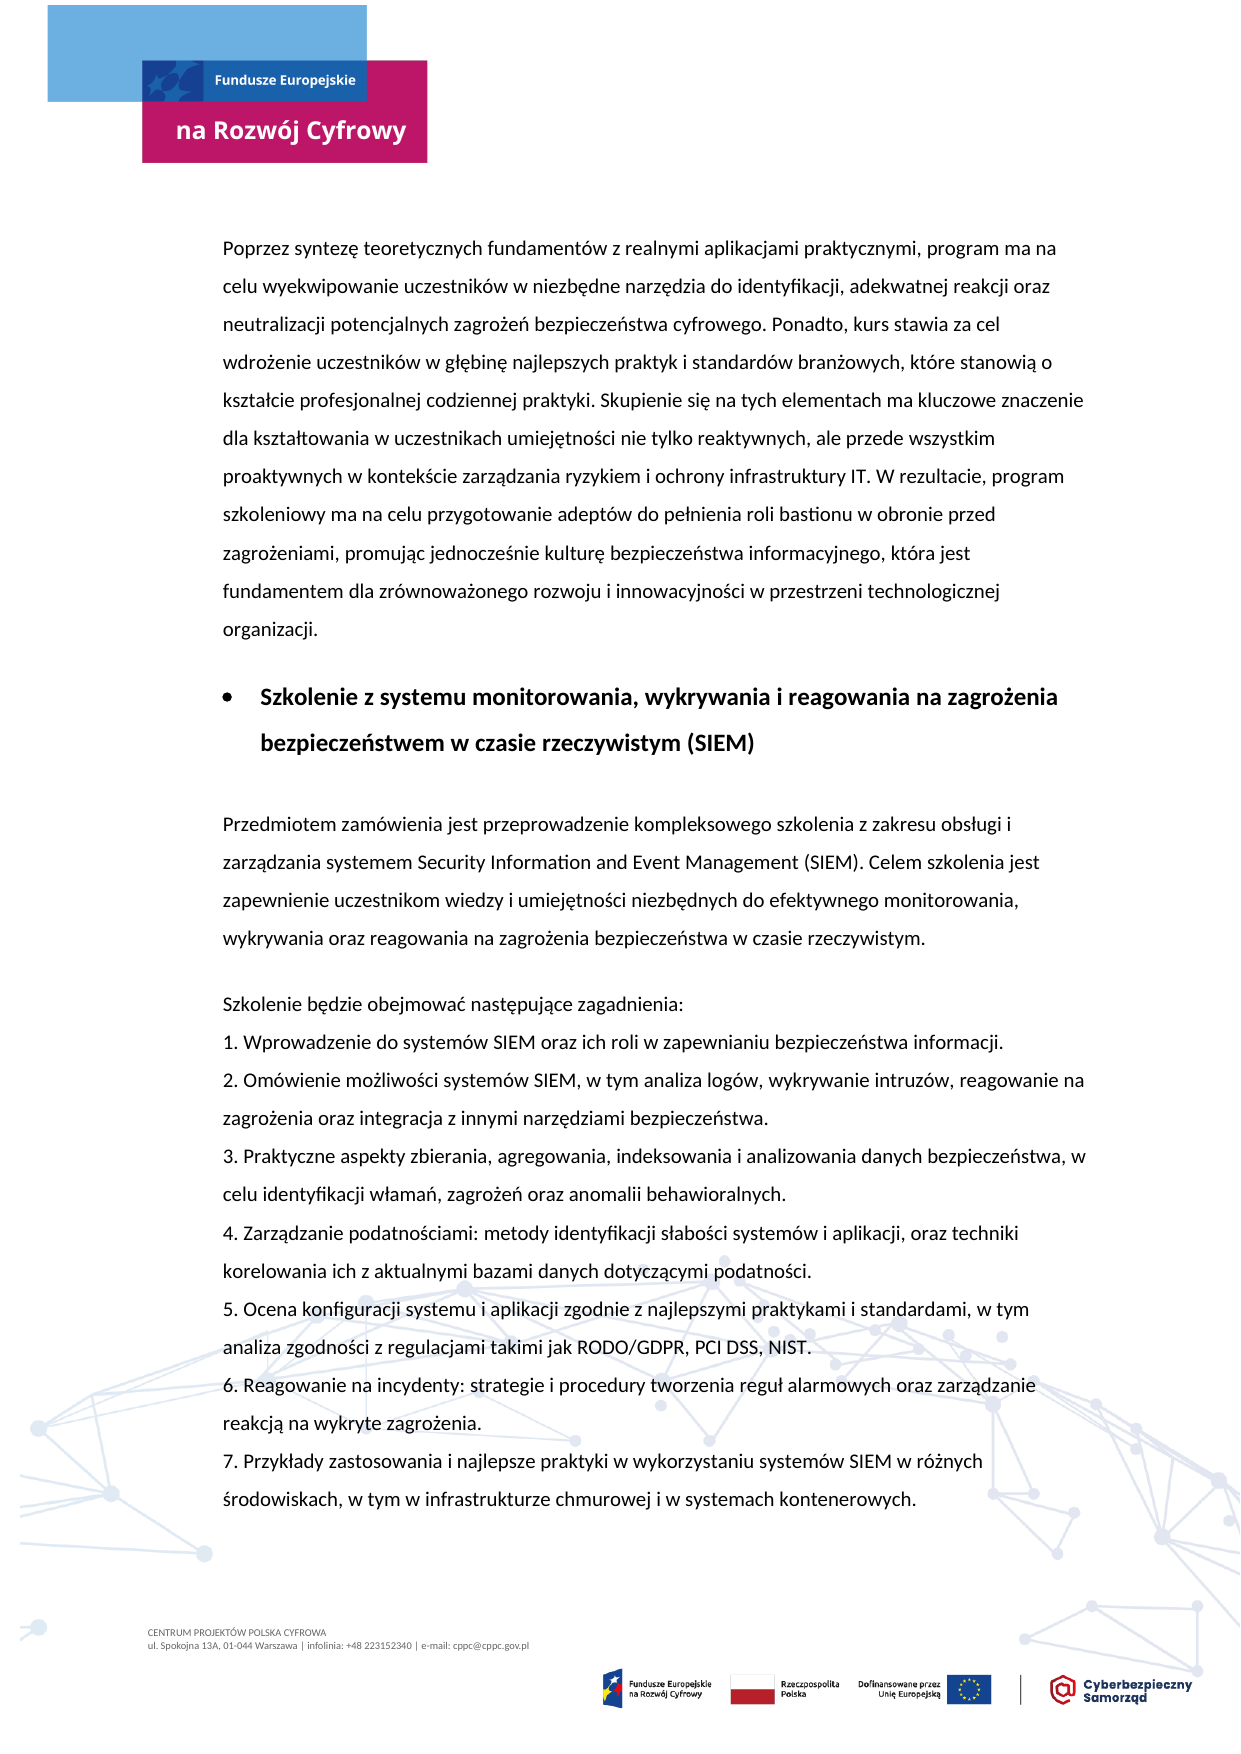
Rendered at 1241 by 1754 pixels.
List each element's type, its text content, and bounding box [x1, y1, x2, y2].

picture [47, 5, 428, 163]
list Przedmiotem zamówienia jest przeprowadzenie kompleksowego szkolenia z zakresu obsługi i zarządzania systemem Security Information and Event Management (SIEM). Celem szkolenia jest zapewnienie uczestnikom wiedzy i umiejętności niezbędnych do efektywnego monitorowania, wykrywania oraz reagowania na zagrożenia bezpieczeństwa w czasie rzeczywistym. [223, 811, 1093, 951]
picture [20, 1255, 1241, 1754]
list 4. Zarządzanie podatnościami: metody identyfikacji słabości systemów i aplikacji, oraz techniki korelowania ich z aktualnymi bazami danych dotyczącymi podatności. [223, 1220, 1093, 1283]
list 3. Praktyczne aspekty zbierania, agregowania, indeksowania i analizowania danych bezpieczeństwa, w celu identyfikacji włamań, zagrożeń oraz anomalii behawioralnych. [223, 1143, 1093, 1207]
list 6. Reagowanie na incydenty: strategie i procedury tworzenia reguł alarmowych oraz zarządzanie reakcją na wykryte zagrożenia. [223, 1372, 1093, 1436]
list 2. Omówienie możliwości systemów SIEM, w tym analiza logów, wykrywanie intruzów, reagowanie na zagrożenia oraz integracja z innymi narzędziami bezpieczeństwa. [223, 1067, 1093, 1131]
list Poprzez syntezę teoretycznych fundamentów z realnymi aplikacjami praktycznymi, program ma na celu wyekwipowanie uczestników w niezbędne narzędzia do identyfikacji, adekwatnej reakcji oraz neutralizacji potencjalnych zagrożeń bezpieczeństwa cyfrowego. Ponadto, kurs stawia za cel wdrożenie uczestników w głębinę najlepszych praktyk i standardów branżowych, które stanowią o kształcie profesjonalnej codziennej praktyki. Skupienie się na tych elementach ma kluczowe znaczenie dla kształtowania w uczestnikach umiejętności nie tylko reaktywnych, ale przede wszystkim proaktywnych w kontekście zarządzania ryzykiem i ochrony infrastruktury IT. W rezultacie, program szkoleniowy ma na celu przygotowanie adeptów do pełnienia roli bastionu w obronie przed zagrożeniami, promując jednocześnie kulturę bezpieczeństwa informacyjnego, która jest fundamentem dla zrównoważonego rozwoju i innowacyjności w przestrzeni technologicznej organizacji. [223, 235, 1093, 641]
list 1. Wprowadzenie do systemów SIEM oraz ich roli w zapewnianiu bezpieczeństwa informacji. [223, 1029, 1093, 1054]
list 5. Ocena konfiguracji systemu i aplikacji zgodnie z najlepszymi praktykami i standardami, w tym analiza zgodności z regulacjami takimi jak RODO/GDPR, PCI DSS, NIST. [223, 1296, 1093, 1359]
list Szkolenie z systemu monitorowania, wykrywania i reagowania na zagrożenia bezpieczeństwem w czasie rzeczywistym (SIEM) [223, 682, 1093, 758]
list 7. Przykłady zastosowania i najlepsze praktyki w wykorzystaniu systemów SIEM w różnych środowiskach, w tym w infrastrukturze chmurowej i w systemach kontenerowych. [223, 1448, 1093, 1558]
list Szkolenie będzie obejmować następujące zagadnienia: [223, 991, 1093, 1016]
